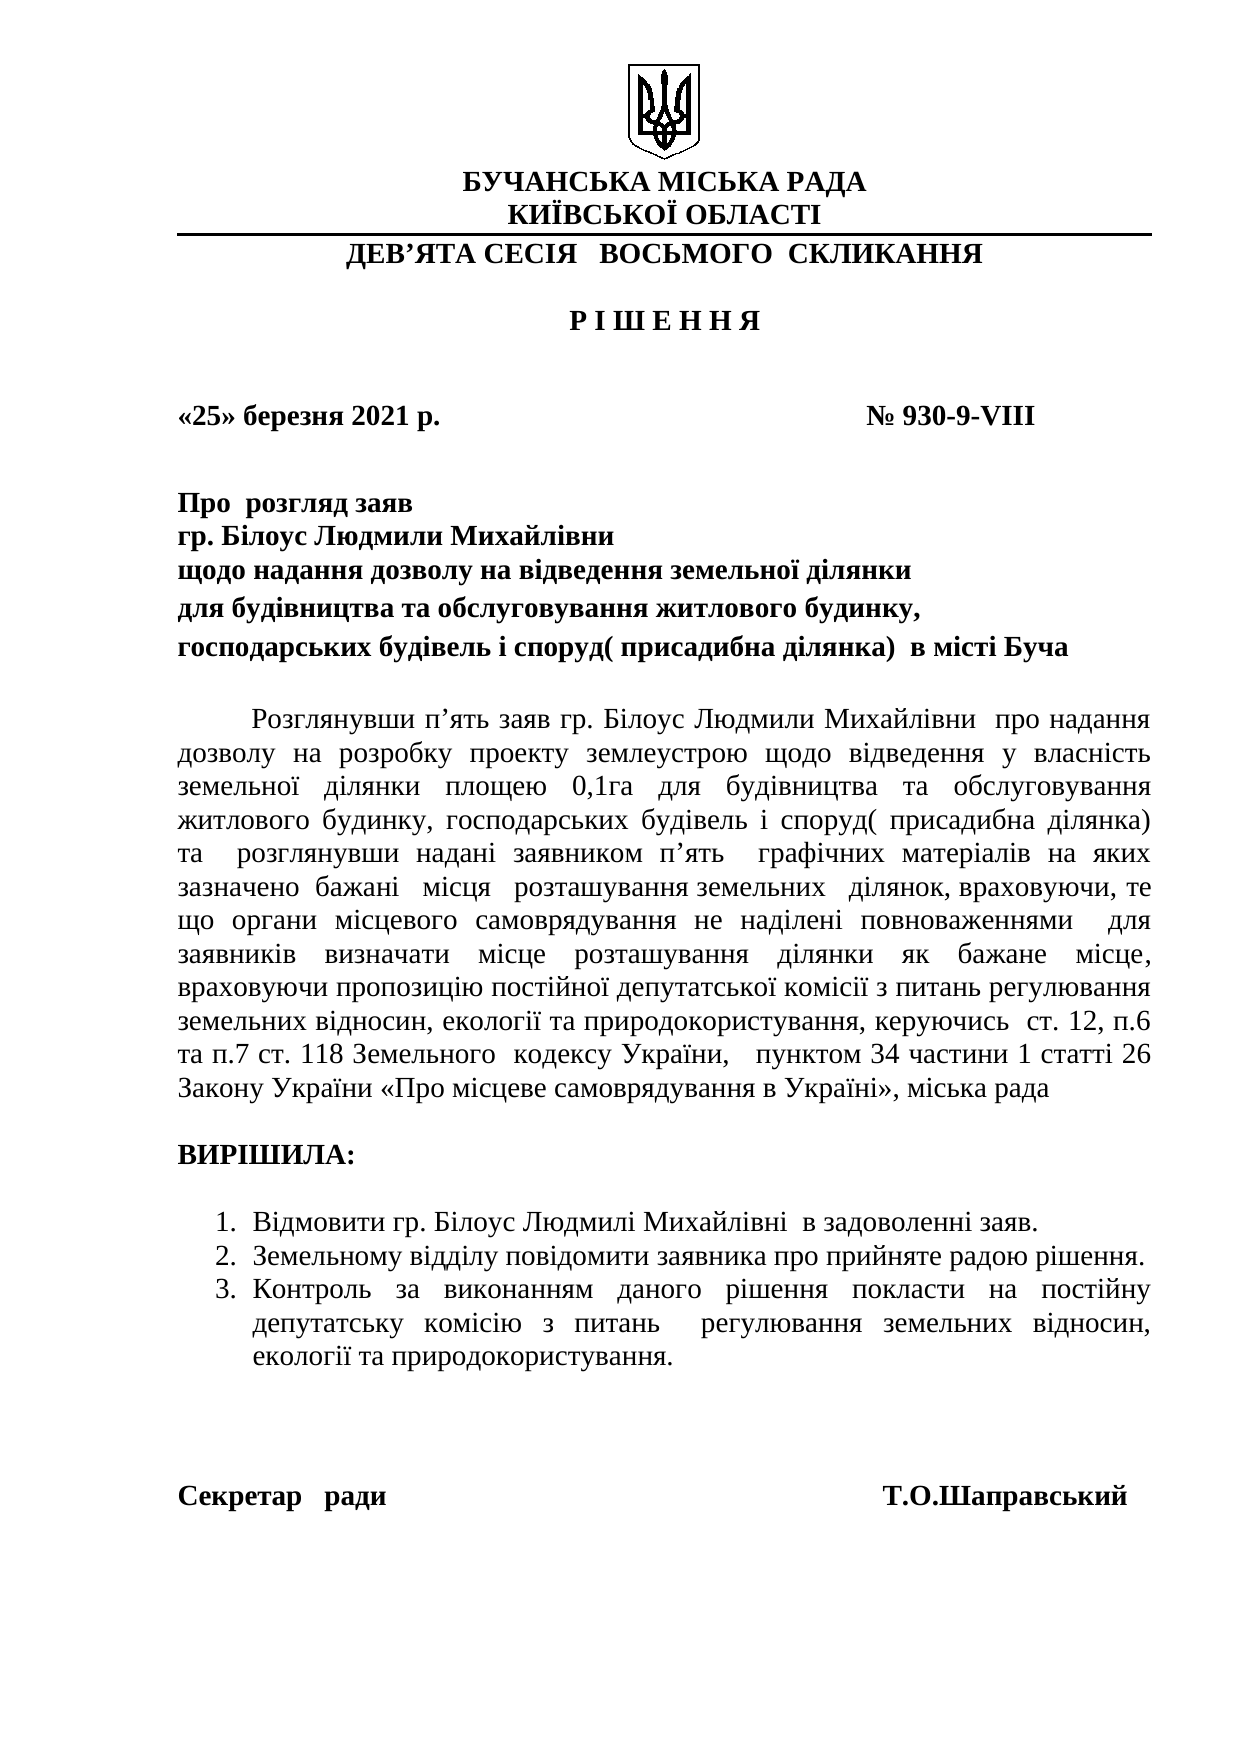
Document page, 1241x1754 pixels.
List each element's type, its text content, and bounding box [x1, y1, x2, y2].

list Контроль за виконанням даного рішення покласти на постійну депутатську комісію з питань регулювання земельних відносин, екології та природокористування. [215, 1271, 1152, 1372]
text ВИРІШИЛА: [177, 1137, 1152, 1171]
text гр. Білоус Людмили Михайлівни [177, 518, 1152, 552]
list Земельному відділу повідомити заявника про прийняте радою рішення. [215, 1238, 1152, 1271]
text ДЕВ’ЯТА СЕСІЯ ВОСЬМОГО СКЛИКАННЯ [177, 236, 1152, 269]
list Відмовити гр. Білоус Людмилі Михайлівні в задоволенні заяв. [215, 1204, 1152, 1238]
text Про розгляд заяв [177, 485, 1152, 518]
text Р І Ш Е Н Н Я [177, 303, 1152, 337]
text господарських будівель і споруд( присадибна ділянка) в місті Буча [177, 629, 1152, 663]
text для будівництва та обслуговування житлового будинку, [177, 591, 1152, 624]
text Секретар ради Т.О.Шаправський [177, 1478, 1152, 1511]
text «25» березня 2021 р. № 930-9-VIII [177, 398, 1152, 432]
text Розглянувши п’ять заяв гр. Білоус Людмили Михайлівни про надання дозволу на розробку проекту землеустрою щодо відведення у власність земельної ділянки площею 0,1га для будівництва та обслуговування житлового будинку, господарських будівель і споруд( присадибна ділянка) та розглянувши надані заявником п’ять графічних матеріалів на яких зазначено бажані місця розташування земельних ділянок, враховуючи, те що органи місцевого самоврядування не наділені повноваженнями для заявників визначати місце розташування ділянки як бажане місце, враховуючи пропозицію постійної депутатської комісії з питань регулювання земельних відносин, екології та природокористування, керуючись ст. 12, п.6 та п.7 ст. 118 Земельного кодексу України, пунктом 34 частини 1 статті 26 Закону України «Про місцеве самоврядування в Україні», міська рада [177, 701, 1152, 1104]
text КИЇВСЬКОЇ ОБЛАСТІ [177, 197, 1152, 233]
text БУЧАНСЬКА МІСЬКА РАДА [177, 164, 1152, 197]
text щодо надання дозволу на відведення земельної ділянки [177, 552, 1152, 586]
